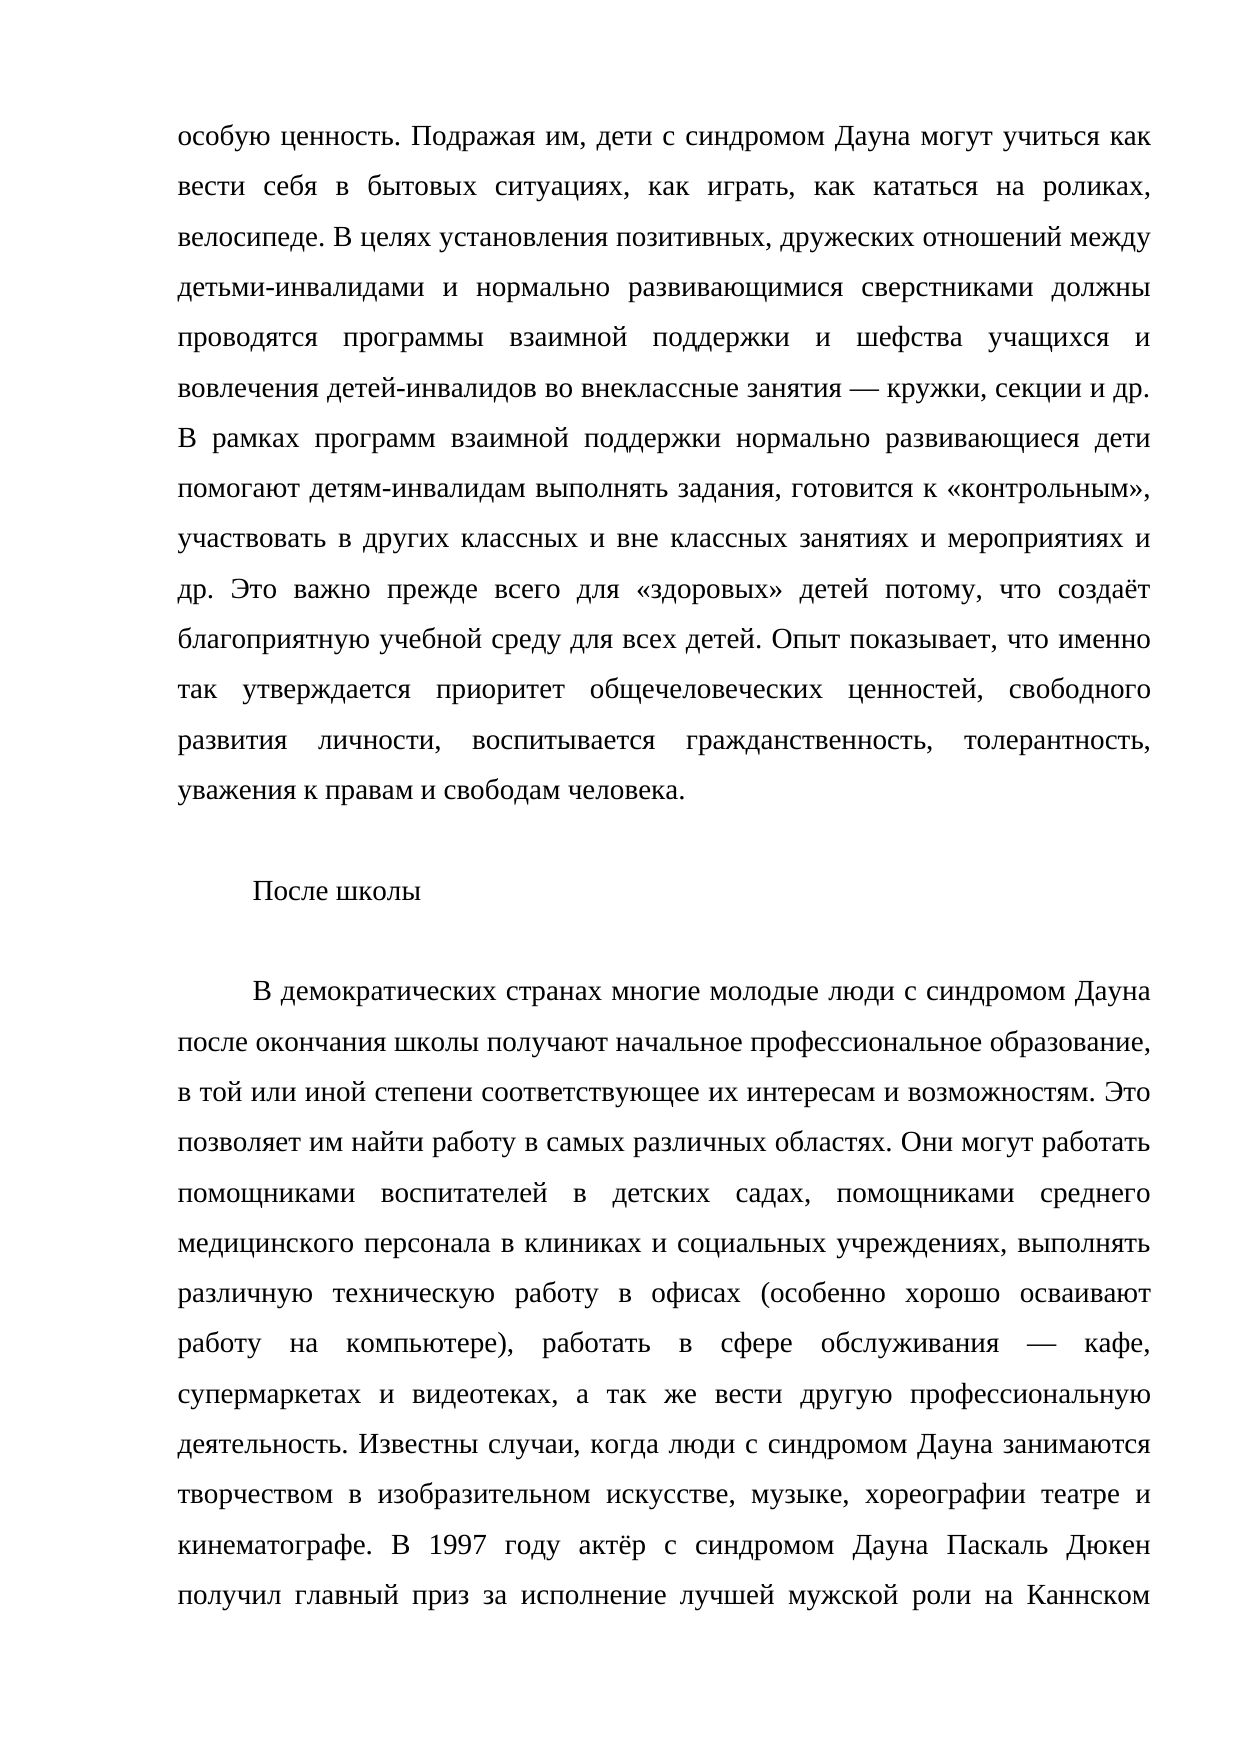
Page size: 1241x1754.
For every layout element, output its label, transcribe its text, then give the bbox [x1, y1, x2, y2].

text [177, 118, 1152, 806]
text После школы [177, 873, 1152, 906]
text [177, 973, 1152, 1611]
